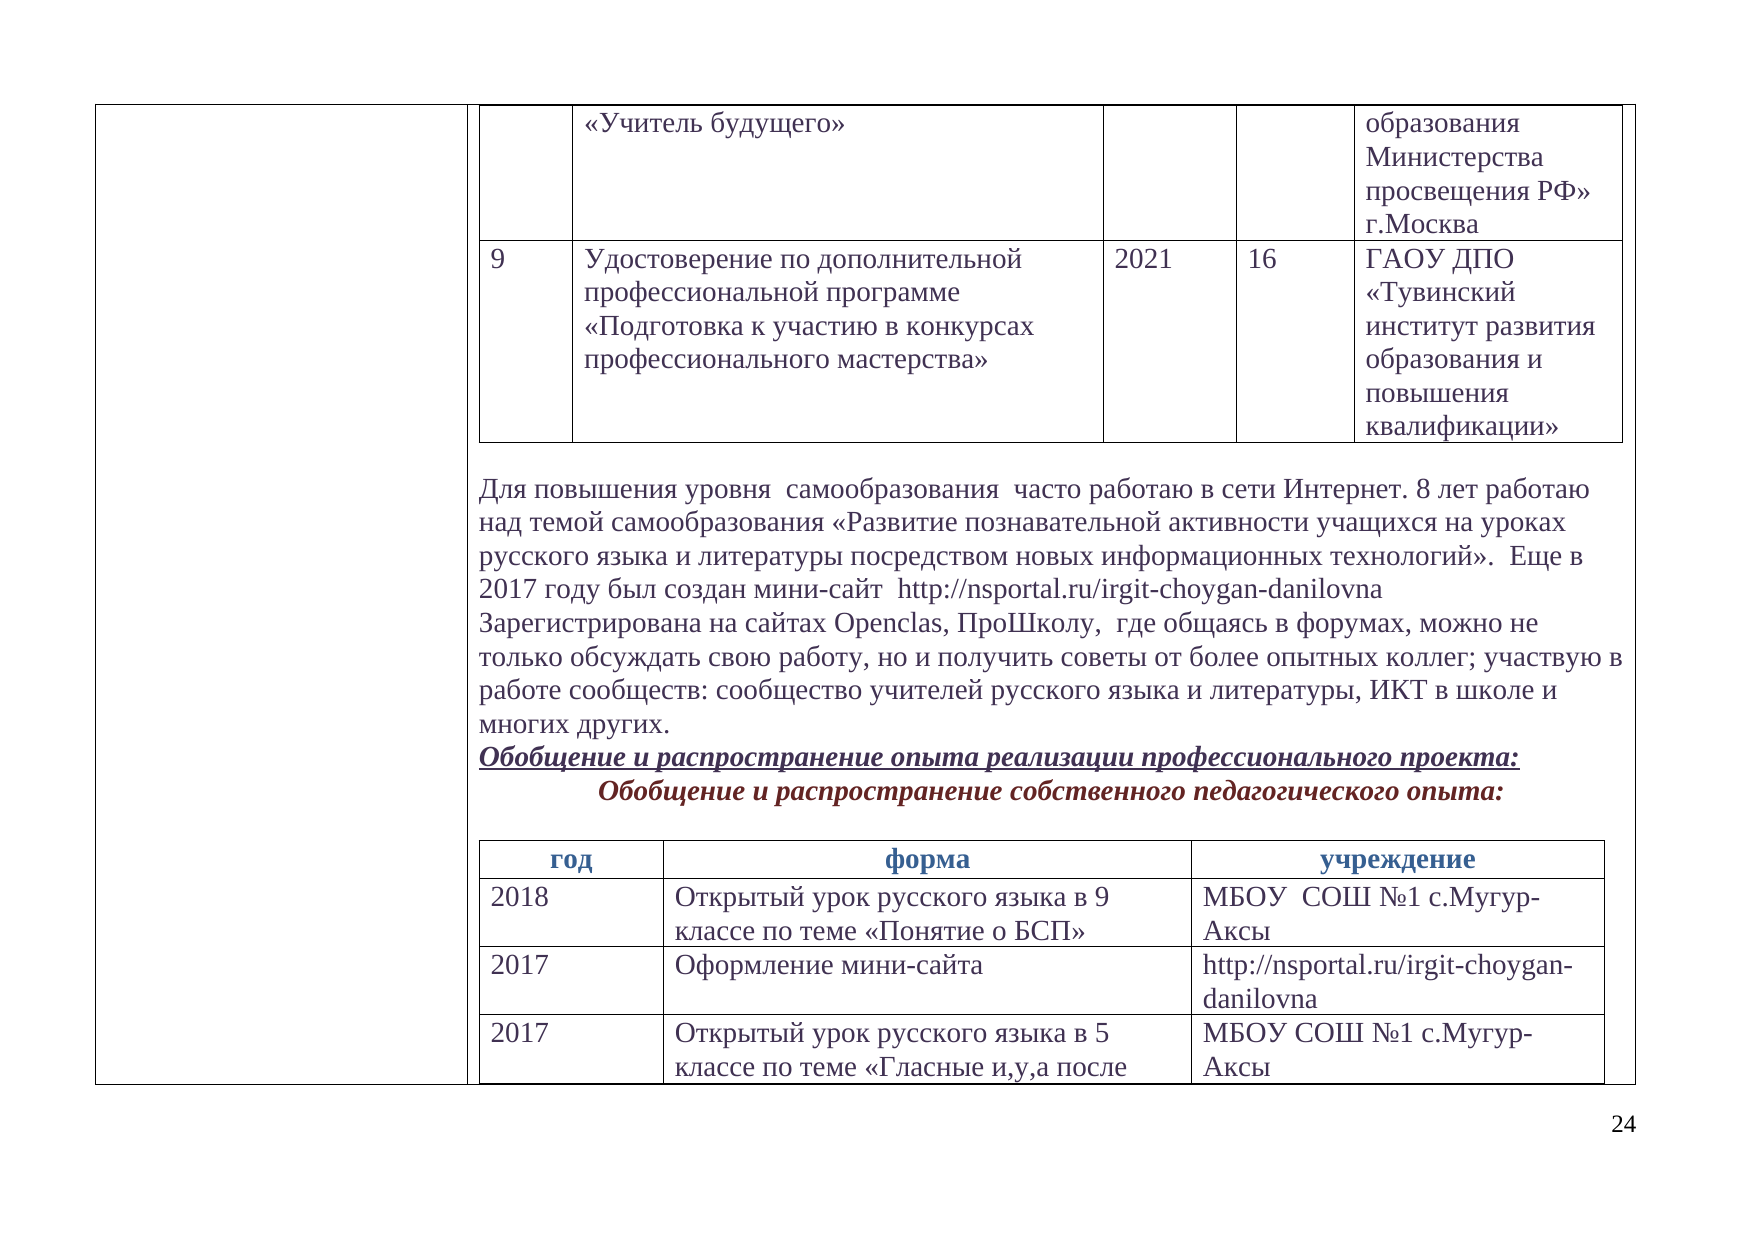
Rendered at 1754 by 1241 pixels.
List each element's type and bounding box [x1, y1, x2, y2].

table_cell [468, 105, 1635, 1083]
table_cell [96, 105, 467, 1083]
